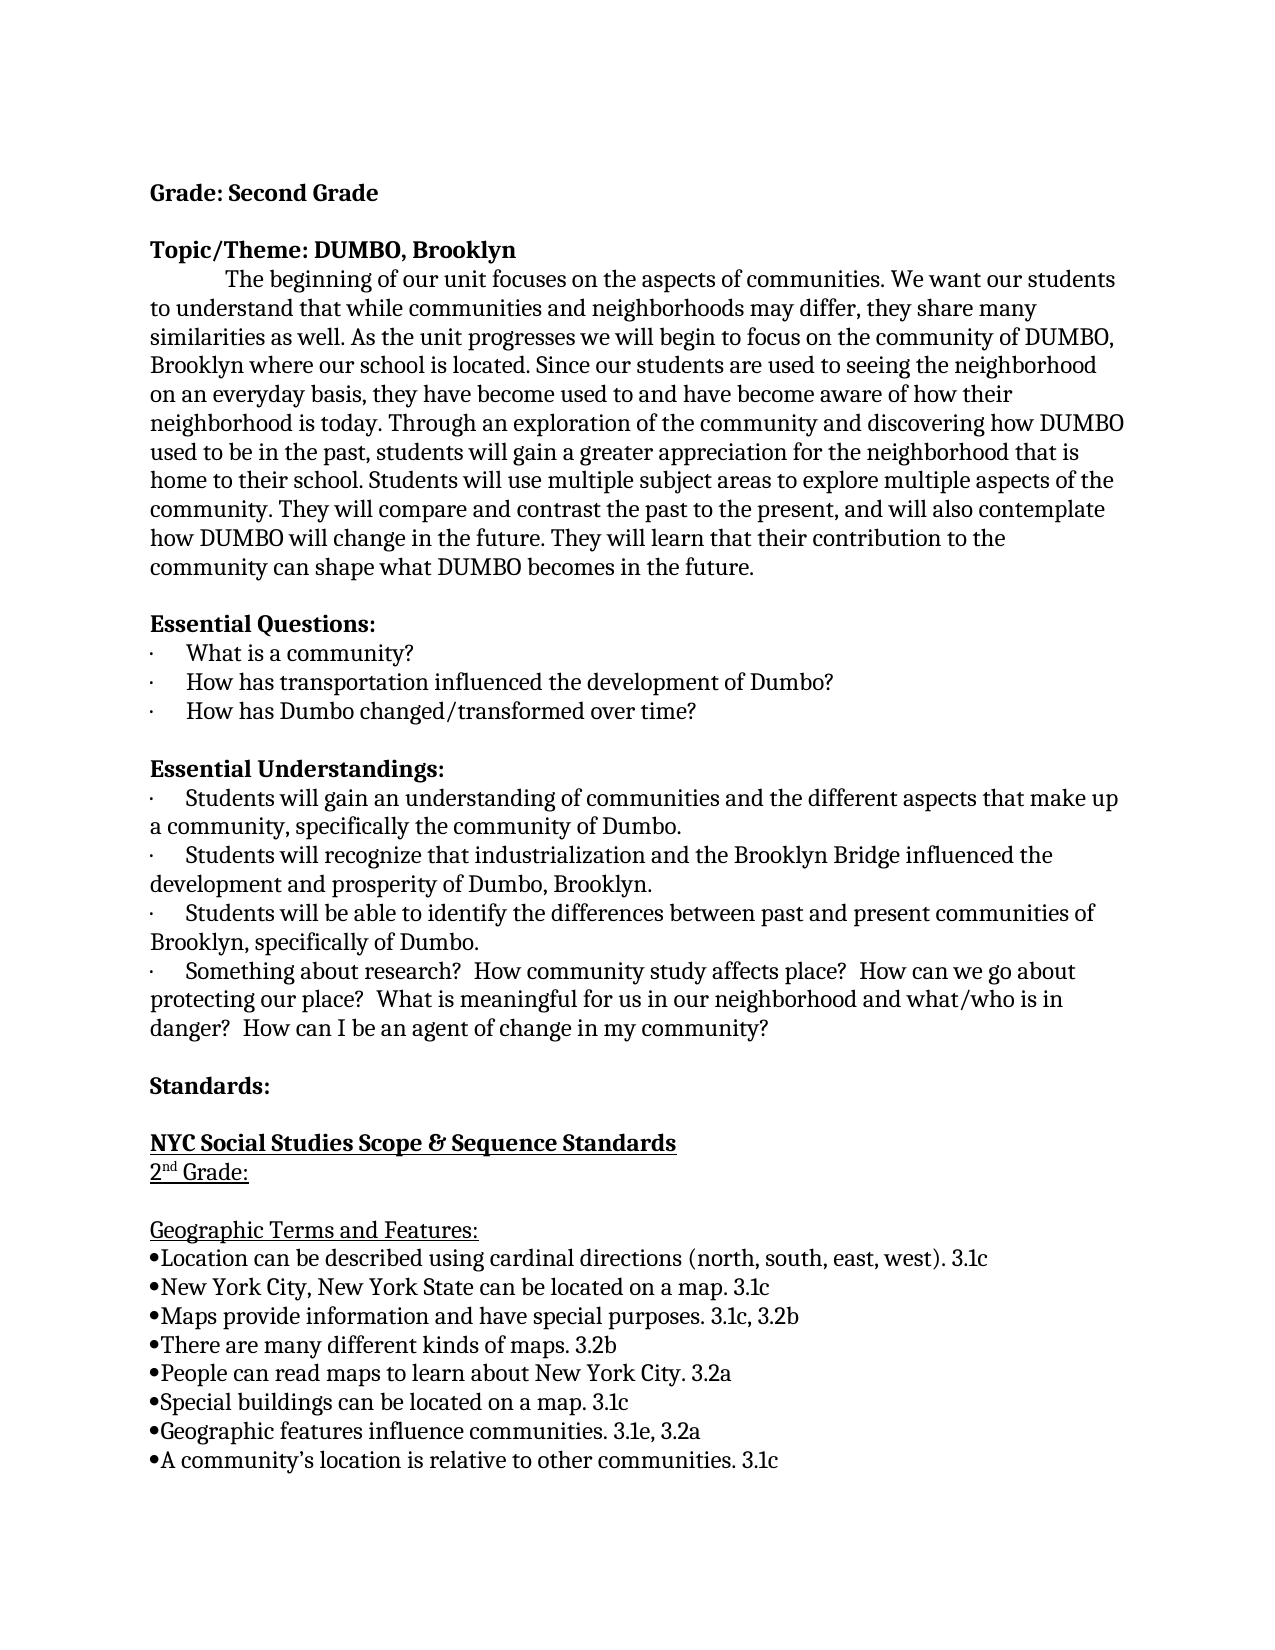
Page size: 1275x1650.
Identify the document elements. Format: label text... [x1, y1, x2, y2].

text Maps provide information and have special purposes. 3.1c, 3.2b [150, 1302, 1125, 1331]
text The beginning of our unit focuses on the aspects of communities. We want our students to understand that while communities and neighborhoods may differ, they share many similarities as well. As the unit progresses we will begin to focus on the community of DUMBO, Brooklyn where our school is located. Since our students are used to seeing the neighborhood on an everyday basis, they have become used to and have become aware of how their neighborhood is today. Through an exploration of the community and discovering how DUMBO used to be in the past, students will gain a greater appreciation for the neighborhood that is home to their school. Students will use multiple subject areas to explore multiple aspects of the community. They will compare and contrast the past to the present, and will also contemplate how DUMBO will change in the future. They will learn that their contribution to the community can shape what DUMBO becomes in the future. [150, 265, 1125, 581]
text Grade: Second Grade [150, 179, 1125, 207]
text 2nd Grade: [150, 1158, 1125, 1187]
text · Students will gain an understanding of communities and the different aspects that make up a community, specifically the community of Dumbo. [150, 783, 1125, 841]
text There are many different kinds of maps. 3.2b [150, 1331, 1125, 1359]
text · Students will recognize that industrialization and the Brooklyn Bridge influenced the development and prosperity of Dumbo, Brooklyn. [150, 841, 1125, 899]
text A community’s location is relative to other communities. 3.1c [150, 1446, 1125, 1474]
text Location can be described using cardinal directions (north, south, east, west). 3.1c [150, 1244, 1125, 1273]
text · Something about research? How community study affects place? How can we go about protecting our place? What is meaningful for us in our neighborhood and what/who is in danger? How can I be an agent of change in my community? [150, 957, 1125, 1043]
text People can read maps to learn about New York City. 3.2a [150, 1359, 1125, 1388]
text Special buildings can be located on a map. 3.1c [150, 1388, 1125, 1417]
text · How has Dumbo changed/transformed over time? [150, 697, 1125, 726]
text · What is a community? [150, 639, 1125, 668]
text Topic/Theme: DUMBO, Brooklyn [150, 236, 1125, 265]
text New York City, New York State can be located on a map. 3.1c [150, 1273, 1125, 1302]
text · Students will be able to identify the differences between past and present communities of Brooklyn, specifically of Dumbo. [150, 899, 1125, 956]
text NYC Social Studies Scope & Sequence Standards [150, 1129, 1125, 1158]
text Essential Understandings: [150, 754, 1125, 783]
text Essential Questions: [150, 610, 1125, 639]
text Geographic Terms and Features: [150, 1216, 1125, 1244]
text · How has transportation influenced the development of Dumbo? [150, 668, 1125, 697]
text Geographic features influence communities. 3.1e, 3.2a [150, 1417, 1125, 1446]
text Standards: [150, 1072, 1125, 1101]
